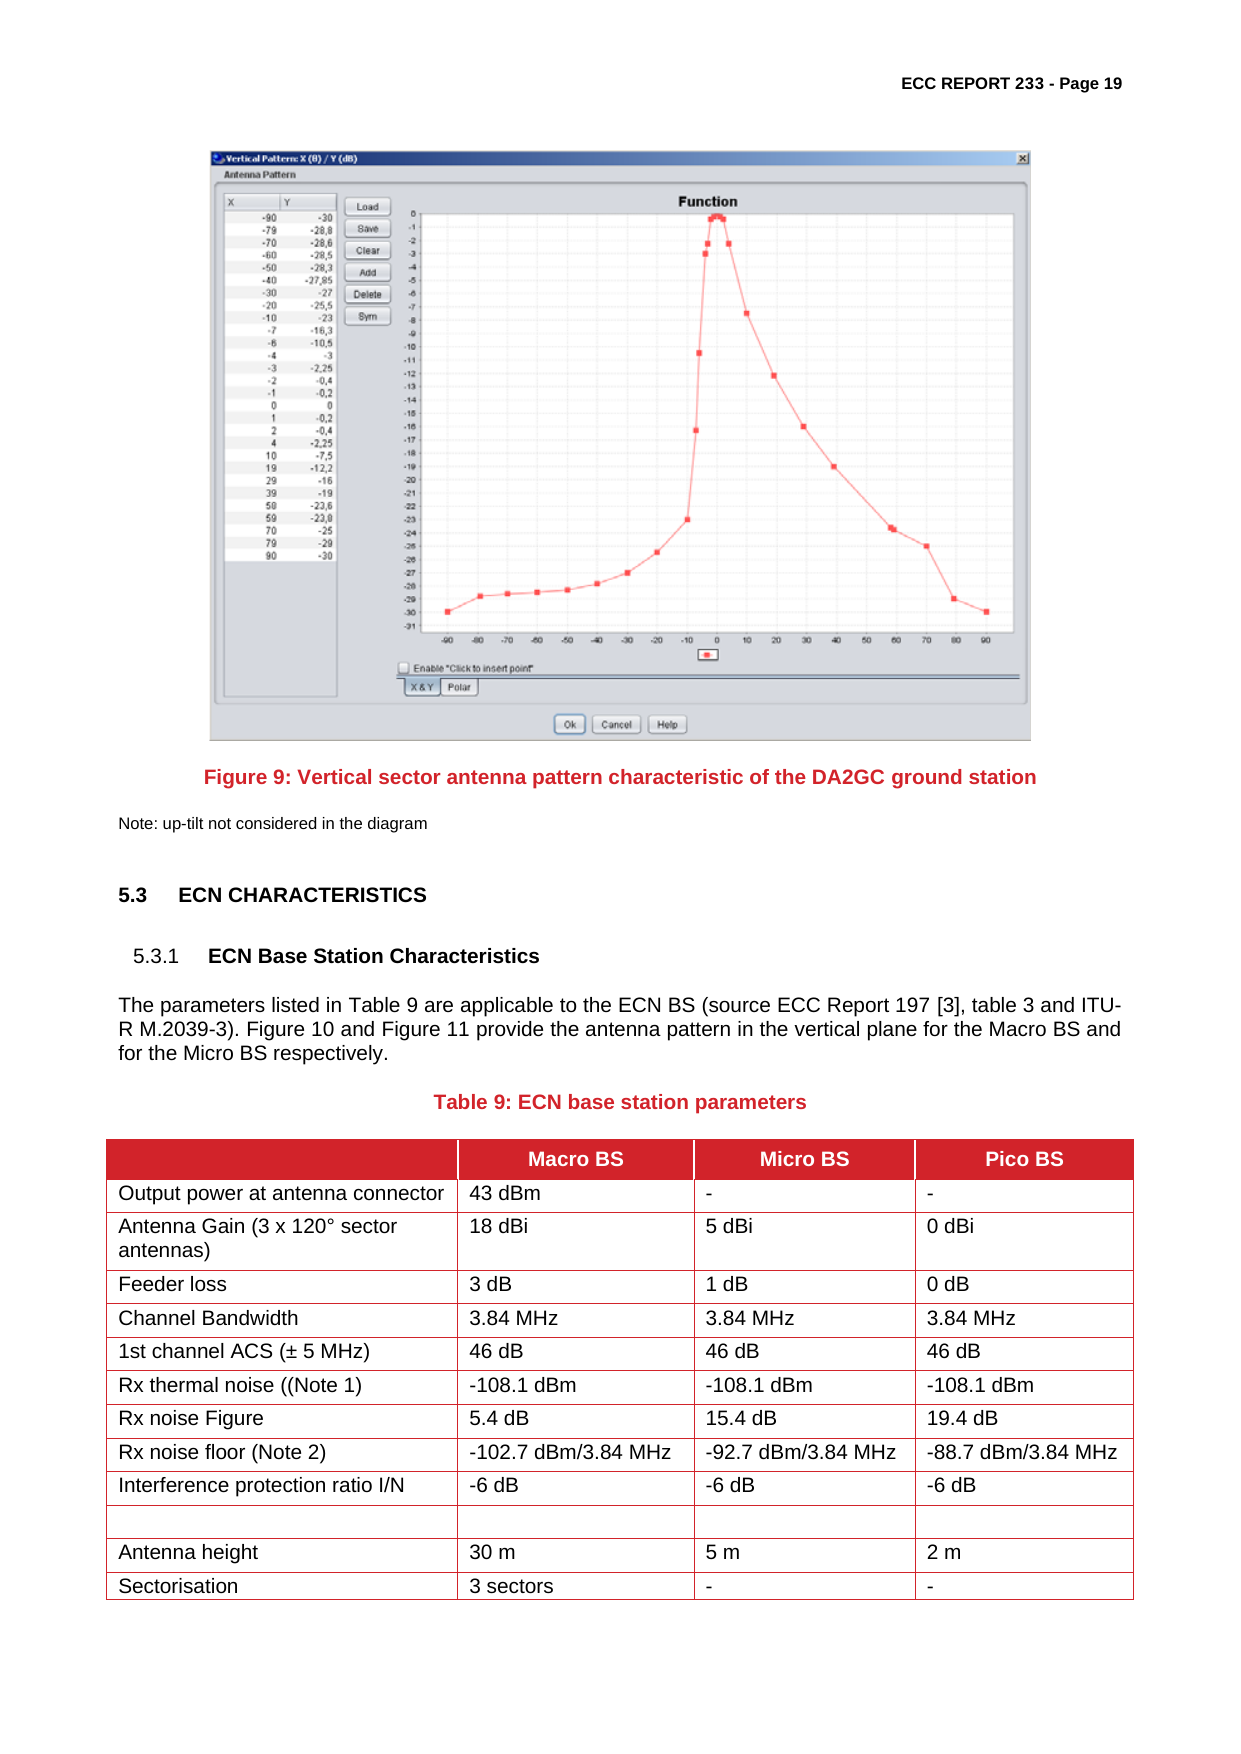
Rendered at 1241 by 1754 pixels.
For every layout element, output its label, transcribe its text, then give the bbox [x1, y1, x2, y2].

table_cell [107, 1506, 457, 1538]
table_cell -108.1 dBm [916, 1371, 1133, 1404]
table_cell 5 m [695, 1539, 915, 1572]
table_cell 0 dBi [916, 1213, 1133, 1270]
table_cell Interference protection ratio I/N [107, 1472, 457, 1504]
text The parameters listed in Table 9 are applicable to the ECN BS (source ECC Report 197 [3], table 3 and ITU-R M.2039-3). Figure 10 and Figure 11 provide the antenna pattern in the vertical plane for the Macro BS and for the Micro BS respectively. [118, 993, 1122, 1065]
table_cell 30 m [458, 1539, 694, 1572]
table_cell 3.84 MHz [695, 1304, 915, 1337]
table_cell -88.7 dBm/3.84 MHz [916, 1439, 1133, 1471]
table_cell - [916, 1573, 1133, 1599]
table_cell Sectorisation [107, 1573, 457, 1599]
table_cell 1 dB [695, 1271, 915, 1303]
table_cell 3 sectors [458, 1573, 694, 1599]
text Figure 9: Vertical sector antenna pattern characteristic of the DA2GC ground station [118, 764, 1122, 788]
table_cell 3 dB [458, 1271, 694, 1303]
text Table 9: ECN base station parameters [118, 1090, 1122, 1114]
table_cell Output power at antenna connector [107, 1180, 457, 1212]
table_cell 3.84 MHz [458, 1304, 694, 1337]
table_cell 3.84 MHz [916, 1304, 1133, 1337]
table_cell 19.4 dB [916, 1405, 1133, 1437]
table_cell - [916, 1180, 1133, 1212]
table_cell Feeder loss [107, 1271, 457, 1303]
table_cell 43 dBm [458, 1180, 694, 1212]
table_cell -6 dB [695, 1472, 915, 1504]
table_cell -6 dB [458, 1472, 694, 1504]
table_cell Rx thermal noise ((Note 1) [107, 1371, 457, 1404]
table_cell Channel Bandwidth [107, 1304, 457, 1337]
table_header Macro BS [459, 1140, 693, 1179]
table_header Micro BS [695, 1140, 914, 1179]
table_cell Antenna Gain (3 x 120° sector antennas) [107, 1213, 457, 1270]
subtitle ECN characteristics [118, 883, 1122, 907]
table_cell 46 dB [916, 1338, 1133, 1370]
table_cell -102.7 dBm/3.84 MHz [458, 1439, 694, 1471]
table_cell 5 dBi [695, 1213, 915, 1270]
table_cell [916, 1506, 1133, 1538]
table_header Pico BS [916, 1140, 1133, 1179]
table_cell -6 dB [916, 1472, 1133, 1504]
table_cell 1st channel ACS (± 5 MHz) [107, 1338, 457, 1370]
table_header [107, 1140, 457, 1179]
subtitle ECN Base Station Characteristics [133, 944, 1122, 968]
table_cell [458, 1506, 694, 1538]
table_cell Rx noise Figure [107, 1405, 457, 1437]
table_cell 46 dB [458, 1338, 694, 1370]
table_cell - [695, 1573, 915, 1599]
table_cell Antenna height [107, 1539, 457, 1572]
table_cell -108.1 dBm [695, 1371, 915, 1404]
table_cell 18 dBi [458, 1213, 694, 1270]
table_cell 0 dB [916, 1271, 1133, 1303]
table_cell -108.1 dBm [458, 1371, 694, 1404]
table_cell 46 dB [695, 1338, 915, 1370]
table_cell -92.7 dBm/3.84 MHz [695, 1439, 915, 1471]
table_cell Rx noise floor (Note 2) [107, 1439, 457, 1471]
table_cell 2 m [916, 1539, 1133, 1572]
table_cell - [695, 1180, 915, 1212]
table_cell [695, 1506, 915, 1538]
table_cell 5.4 dB [458, 1405, 694, 1437]
text Note: up-tilt not considered in the diagram [118, 813, 1122, 833]
table_cell 15.4 dB [695, 1405, 915, 1437]
